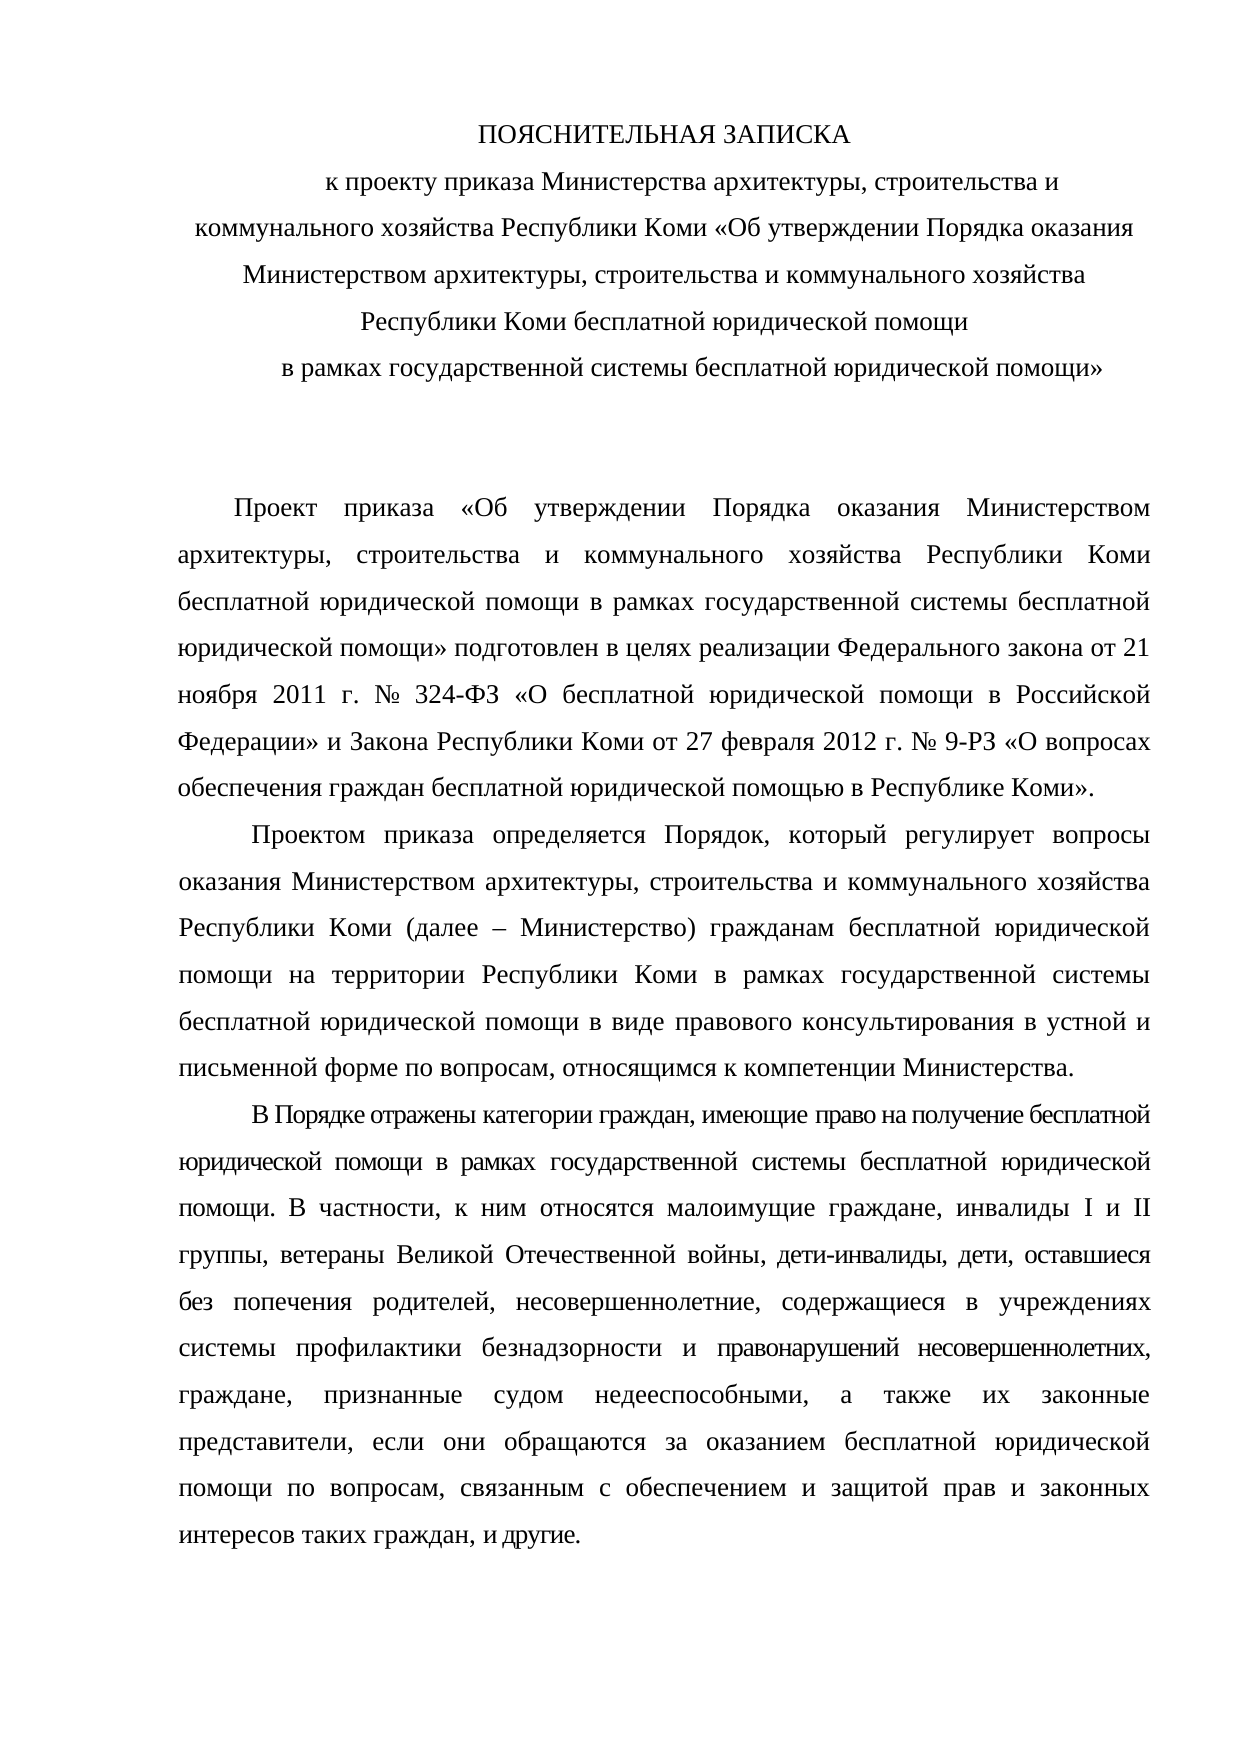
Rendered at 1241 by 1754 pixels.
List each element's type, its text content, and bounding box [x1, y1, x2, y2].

text В Порядке отражены категории граждан, имеющие право на получение бесплатной юридической помощи в рамках государственной системы бесплатной юридической помощи. В частности, к ним относятся малоимущие граждане, инвалиды I и II группы, ветераны Великой Отечественной войны, дети-инвалиды, дети, оставшиеся без попечения родителей, несовершеннолетние, содержащиеся в учреждениях системы профилактики безнадзорности и правонарушений несовершеннолетних, граждане, признанные судом недееспособными, а также их законные представители, если они обращаются за оказанием бесплатной юридической помощи по вопросам, связанным с обеспечением и защитой прав и законных интересов таких граждан, и другие. [178, 1098, 1151, 1549]
text к проекту приказа Министерства архитектуры, строительства и коммунального хозяйства Республики Коми «Об утверждении Порядка оказания Министерством архитектуры, строительства и коммунального хозяйства Республики Коми бесплатной юридической помощи [177, 165, 1152, 336]
text Проект приказа «Об утверждении Порядка оказания Министерством архитектуры, строительства и коммунального хозяйства Республики Коми бесплатной юридической помощи в рамках государственной системы бесплатной юридической помощи» подготовлен в целях реализации Федерального закона от 21 ноября 2011 г. № 324-ФЗ «О бесплатной юридической помощи в Российской Федерации» и Закона Республики Коми от 27 февраля 2012 г. № 9-РЗ «О вопросах обеспечения граждан бесплатной юридической помощью в Республике Коми». [177, 491, 1152, 803]
text в рамках государственной системы бесплатной юридической помощи» [177, 351, 1152, 383]
text ПОЯСНИТЕЛЬНАЯ ЗАПИСКА [177, 118, 1152, 149]
text Проектом приказа определяется Порядок, который регулирует вопросы оказания Министерством архитектуры, строительства и коммунального хозяйства Республики Коми (далее – Министерство) гражданам бесплатной юридической помощи на территории Республики Коми в рамках государственной системы бесплатной юридической помощи в виде правового консультирования в устной и письменной форме по вопросам, относящимся к компетенции Министерства. [178, 818, 1151, 1083]
